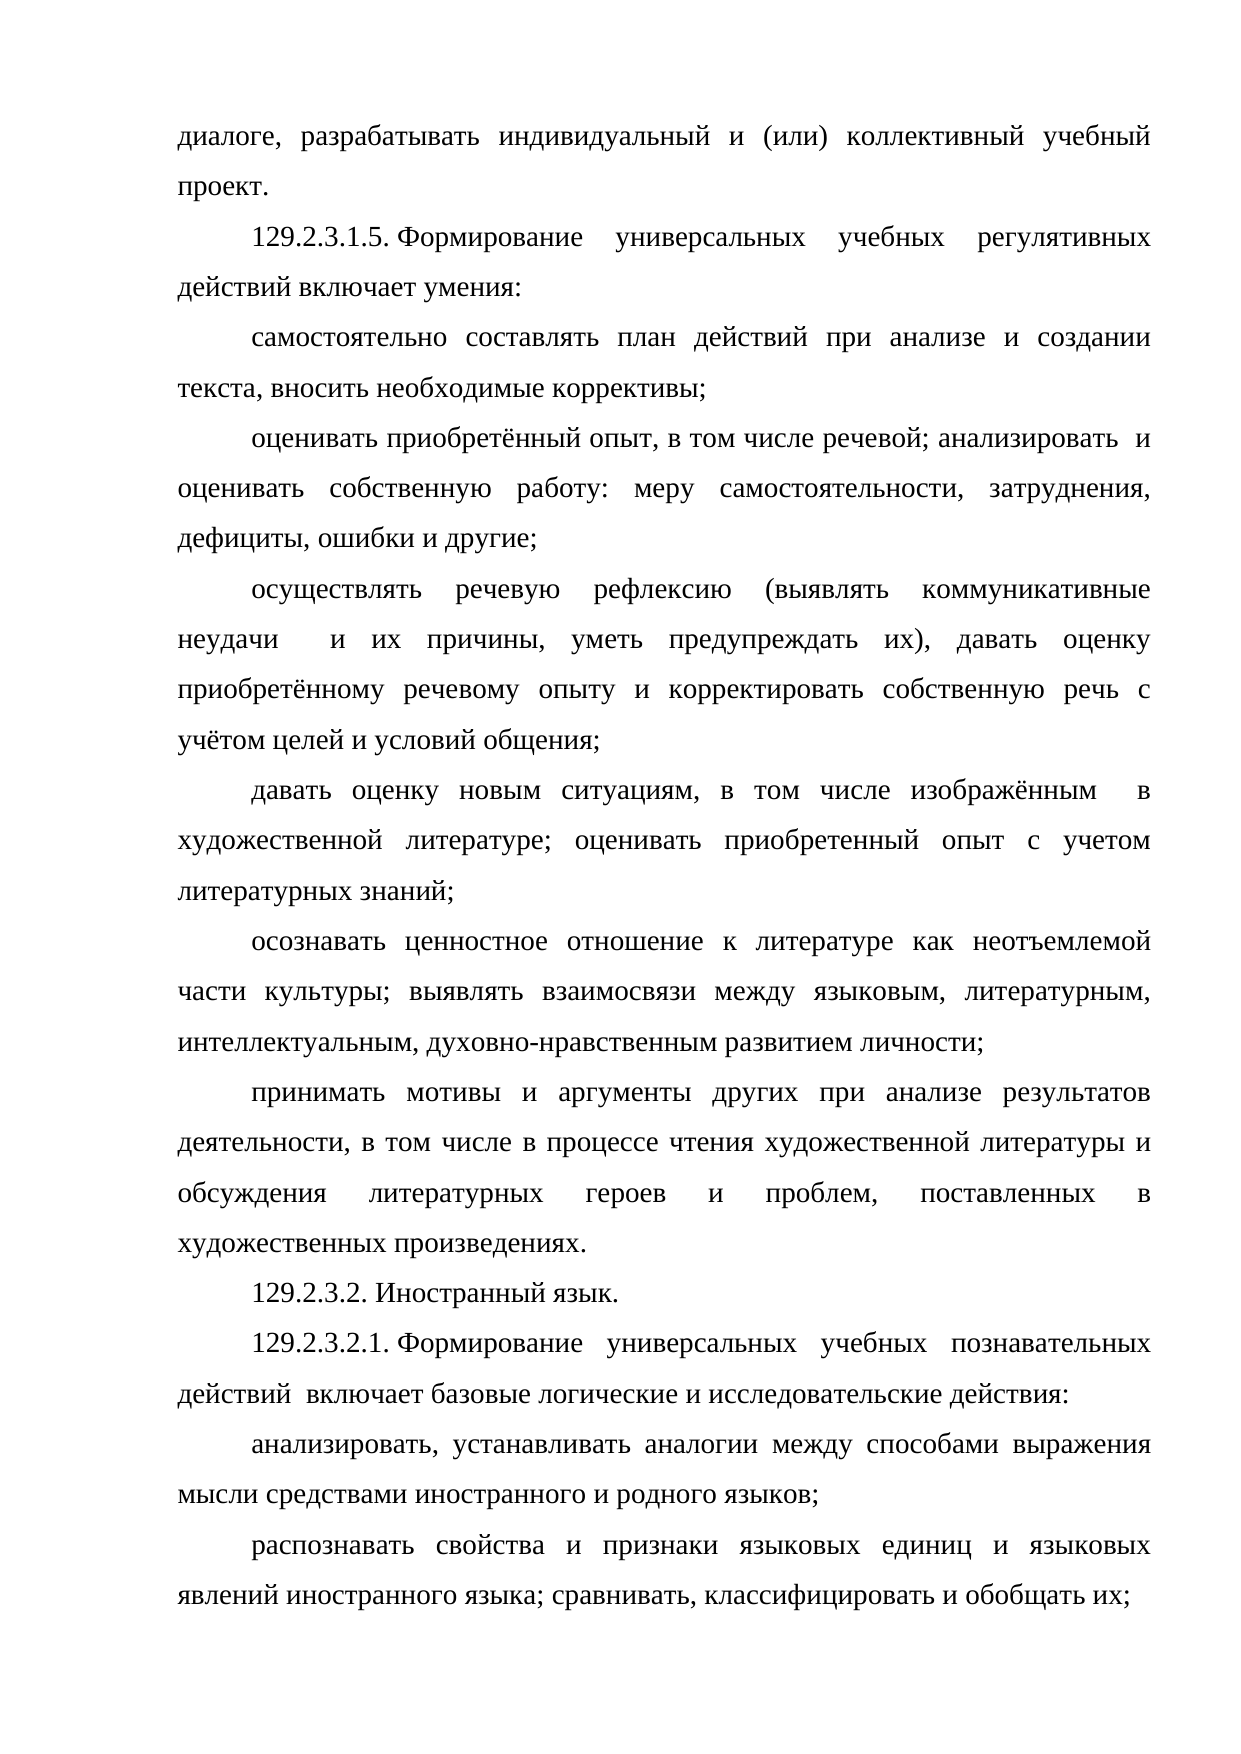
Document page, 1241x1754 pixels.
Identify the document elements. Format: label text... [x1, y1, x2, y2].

text 129.2.3.2.1. Формирование универсальных учебных познавательных действий включает базовые логические и исследовательские действия: [177, 1326, 1152, 1409]
text 129.2.3.2. Иностранный язык. [177, 1275, 1152, 1309]
text 129.2.3.1.5. Формирование универсальных учебных регулятивных действий включает умения: [177, 219, 1152, 303]
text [177, 118, 1152, 202]
text принимать мотивы и аргументы других при анализе результатов деятельности, в том числе в процессе чтения художественной литературы и обсуждения литературных героев и проблем, поставленных в художественных произведениях. [177, 1074, 1152, 1258]
text самостоятельно составлять план действий при анализе и создании текста, вносить необходимые коррективы; [177, 319, 1152, 403]
text распознавать свойства и признаки языковых единиц и языковых явлений иностранного языка; сравнивать, классифицировать и обобщать их; [177, 1527, 1152, 1611]
text анализировать, устанавливать аналогии между способами выражения мысли средствами иностранного и родного языков; [177, 1426, 1152, 1510]
text осуществлять речевую рефлексию (выявлять коммуникативные неудачи и их причины, уметь предупреждать их), давать оценку приобретённому речевому опыту и корректировать собственную речь с учётом целей и условий общения; [177, 571, 1152, 755]
text оценивать приобретённый опыт, в том числе речевой; анализировать и оценивать собственную работу: меру самостоятельности, затруднения, дефициты, ошибки и другие; [177, 420, 1152, 554]
text давать оценку новым ситуациям, в том числе изображённым в художественной литературе; оценивать приобретенный опыт с учетом литературных знаний; [177, 772, 1152, 906]
text осознавать ценностное отношение к литературе как неотъемлемой части культуры; выявлять взаимосвязи между языковым, литературным, интеллектуальным, духовно-нравственным развитием личности; [177, 923, 1152, 1057]
